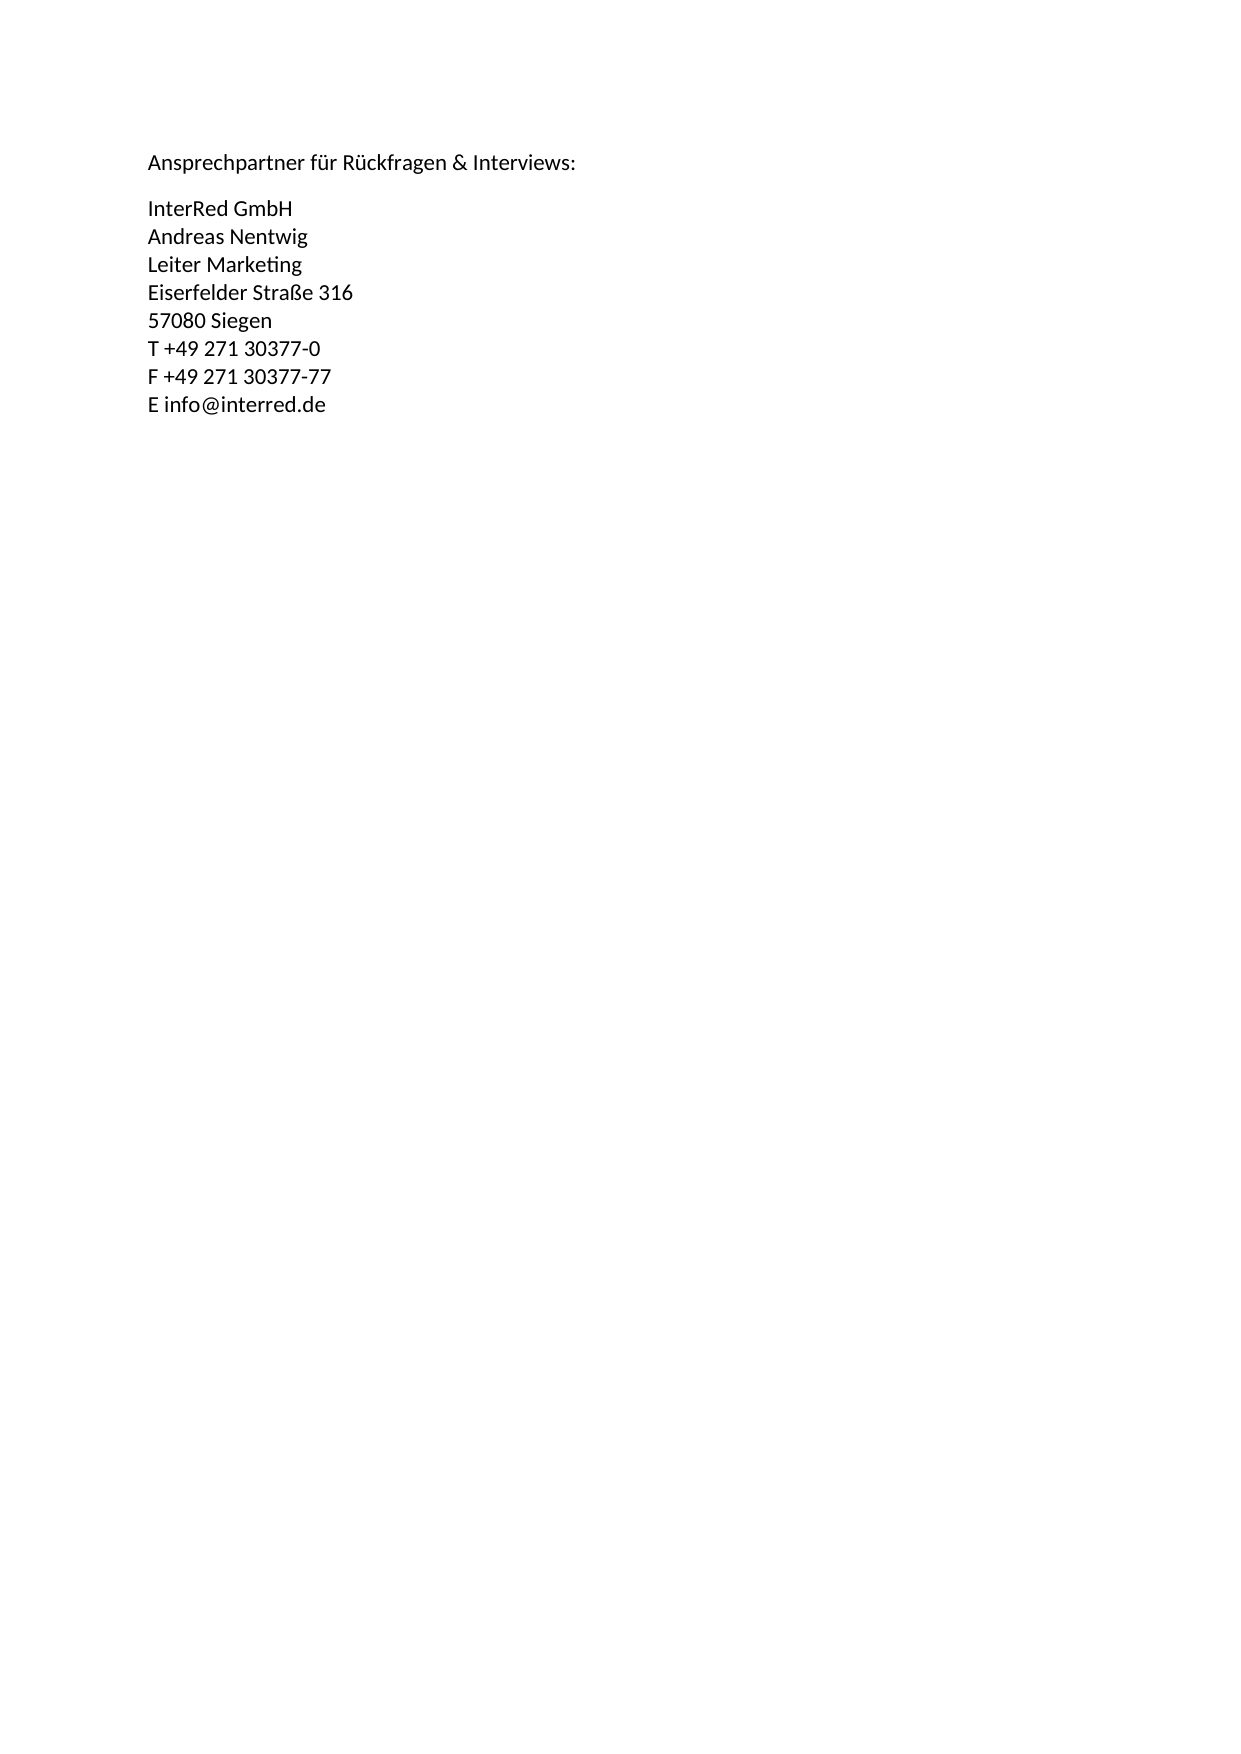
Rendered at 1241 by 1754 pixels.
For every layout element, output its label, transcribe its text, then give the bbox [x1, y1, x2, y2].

text F +49 271 30377-77 [148, 362, 1093, 390]
text InterRed GmbH [148, 194, 1093, 222]
text Ansprechpartner für Rückfragen & Interviews: [148, 148, 1093, 176]
text Andreas Nentwig [148, 222, 1093, 250]
text E info@interred.de [148, 390, 1093, 418]
text Leiter Marketing [148, 250, 1093, 278]
text T +49 271 30377-0 [148, 334, 1093, 362]
text Eiserfelder Straße 316 [148, 278, 1093, 306]
text 57080 Siegen [148, 306, 1093, 334]
